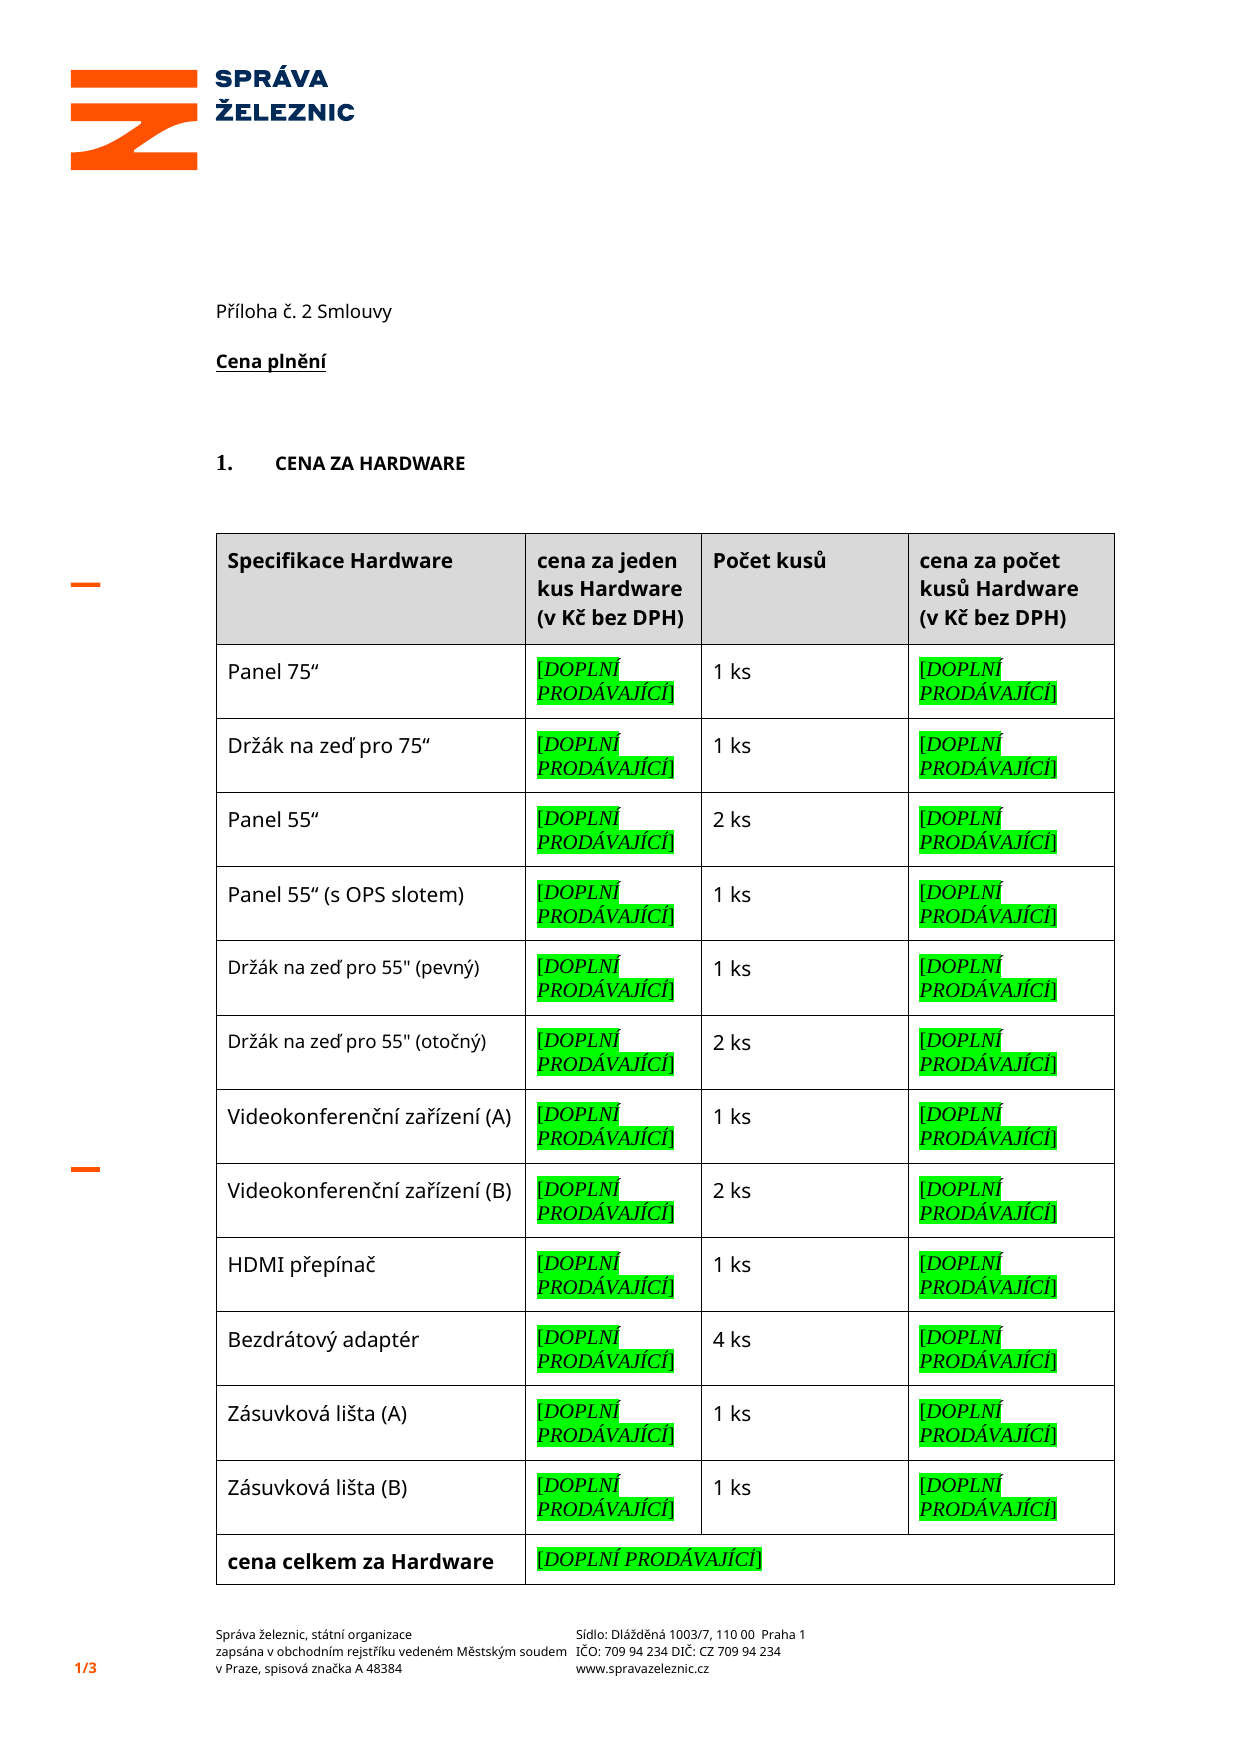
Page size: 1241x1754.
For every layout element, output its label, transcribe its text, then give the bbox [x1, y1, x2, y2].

table_cell [DOPLNÍ PRODÁVAJÍCÍ] [909, 645, 1114, 718]
table_cell 1 ks [702, 941, 908, 1014]
table_cell Videokonferenční zařízení (A) [217, 1090, 525, 1163]
table_cell 2 ks [702, 1016, 908, 1089]
table_cell Držák na zeď pro 75“ [217, 719, 525, 792]
table_cell Videokonferenční zařízení (B) [217, 1164, 525, 1237]
table_cell [DOPLNÍ PRODÁVAJÍCÍ] [526, 941, 701, 1014]
table_cell [DOPLNÍ PRODÁVAJÍCÍ] [526, 793, 701, 866]
table_cell Panel 55“ (s OPS slotem) [217, 867, 525, 940]
table_cell [DOPLNÍ PRODÁVAJÍCÍ] [526, 1016, 701, 1089]
table_cell Držák na zeď pro 55" (otočný) [217, 1016, 525, 1089]
table_cell [DOPLNÍ PRODÁVAJÍCÍ] [909, 793, 1114, 866]
table_cell 4 ks [702, 1312, 908, 1385]
table_cell Panel 55“ [217, 793, 525, 866]
table_cell [DOPLNÍ PRODÁVAJÍCÍ] [526, 867, 701, 940]
table_cell [DOPLNÍ PRODÁVAJÍCÍ] [526, 645, 701, 718]
table_cell Zásuvková lišta (A) [217, 1386, 525, 1459]
table_cell [DOPLNÍ PRODÁVAJÍCÍ] [909, 1238, 1114, 1311]
table_cell 1 ks [702, 719, 908, 792]
table_cell 1 ks [702, 867, 908, 940]
table_cell 1 ks [702, 1461, 908, 1534]
table_cell [DOPLNÍ PRODÁVAJÍCÍ] [909, 941, 1114, 1014]
table_cell [DOPLNÍ PRODÁVAJÍCÍ] [909, 1386, 1114, 1459]
table_cell [DOPLNÍ PRODÁVAJÍCÍ] [909, 1016, 1114, 1089]
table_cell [217, 1535, 525, 1584]
table_cell HDMI přepínač [217, 1238, 525, 1311]
table_cell Panel 75“ [217, 645, 525, 718]
table_cell [DOPLNÍ PRODÁVAJÍCÍ] [909, 1090, 1114, 1163]
text Cena plnění [216, 349, 1122, 374]
table_cell [DOPLNÍ PRODÁVAJÍCÍ] [909, 867, 1114, 940]
table_cell Bezdrátový adaptér [217, 1312, 525, 1385]
table_cell 2 ks [702, 1164, 908, 1237]
table_cell [DOPLNÍ PRODÁVAJÍCÍ] [526, 1386, 701, 1459]
table_cell [DOPLNÍ PRODÁVAJÍCÍ] [526, 1312, 701, 1385]
text Příloha č. 2 Smlouvy [216, 298, 1122, 324]
list cena za HARDWARE [216, 449, 1122, 476]
table_cell 2 ks [702, 793, 908, 866]
table_header Specifikace Hardware [217, 534, 525, 644]
table_cell 1 ks [702, 1386, 908, 1459]
table_cell [DOPLNÍ PRODÁVAJÍCÍ] [526, 1461, 701, 1534]
table_header cena za počet kusů Hardware (v Kč bez DPH) [909, 534, 1114, 644]
table_header Počet kusů [702, 534, 908, 644]
table_header cena za jeden kus Hardware (v Kč bez DPH) [526, 534, 701, 644]
table_cell 1 ks [702, 1238, 908, 1311]
table_cell 1 ks [702, 645, 908, 718]
table_cell [DOPLNÍ PRODÁVAJÍCÍ] [909, 1164, 1114, 1237]
table_cell [DOPLNÍ PRODÁVAJÍCÍ] [909, 1461, 1114, 1534]
table_cell [DOPLNÍ PRODÁVAJÍCÍ] [526, 1238, 701, 1311]
table_cell [DOPLNÍ PRODÁVAJÍCÍ] [526, 1090, 701, 1163]
table_cell [DOPLNÍ PRODÁVAJÍCÍ] [909, 1312, 1114, 1385]
table_cell Držák na zeď pro 55" (pevný) [217, 941, 525, 1014]
table_cell Zásuvková lišta (B) [217, 1461, 525, 1534]
table_cell [DOPLNÍ PRODÁVAJÍCÍ] [526, 719, 701, 792]
table_cell 1 ks [702, 1090, 908, 1163]
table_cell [526, 1535, 1114, 1584]
table_cell [DOPLNÍ PRODÁVAJÍCÍ] [909, 719, 1114, 792]
table_cell [DOPLNÍ PRODÁVAJÍCÍ] [526, 1164, 701, 1237]
